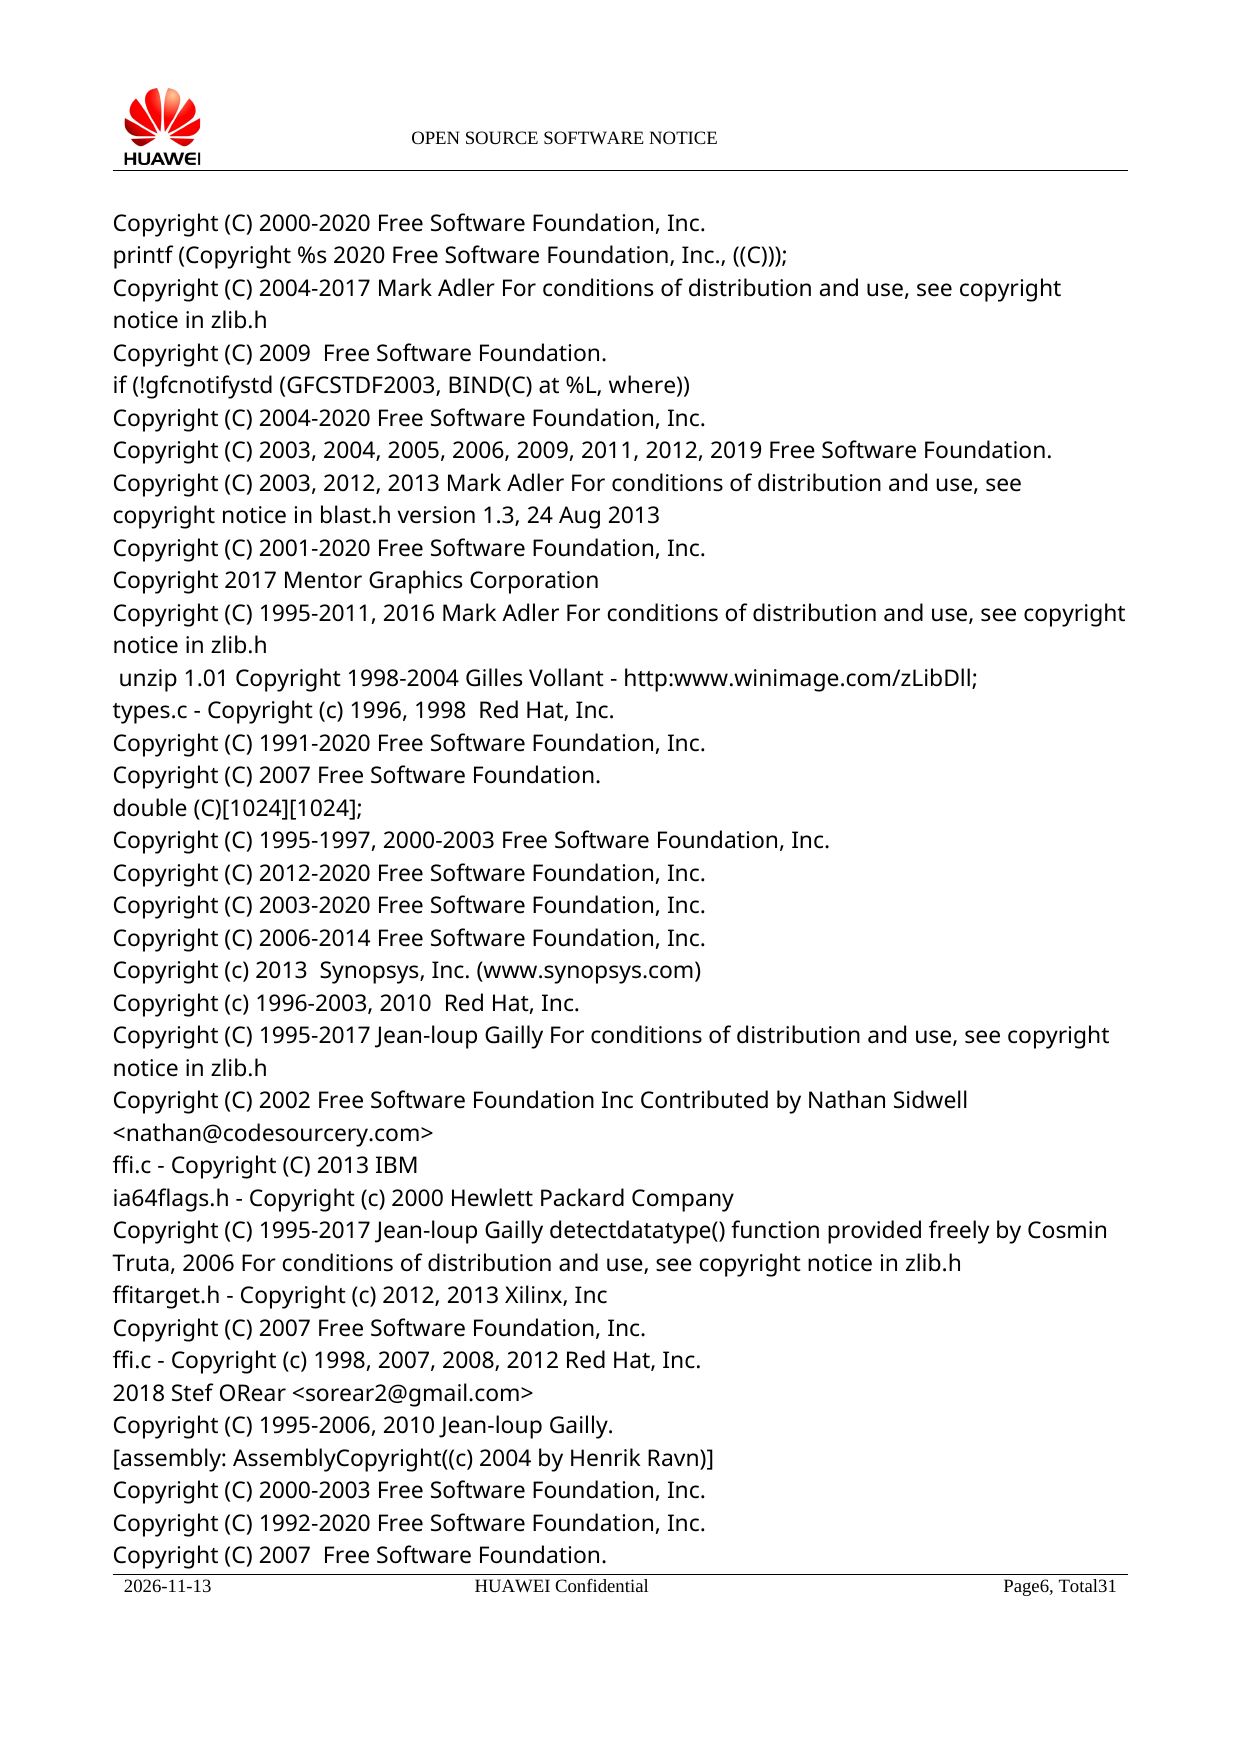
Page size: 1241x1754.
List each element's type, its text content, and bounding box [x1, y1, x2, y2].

picture [124, 88, 201, 165]
